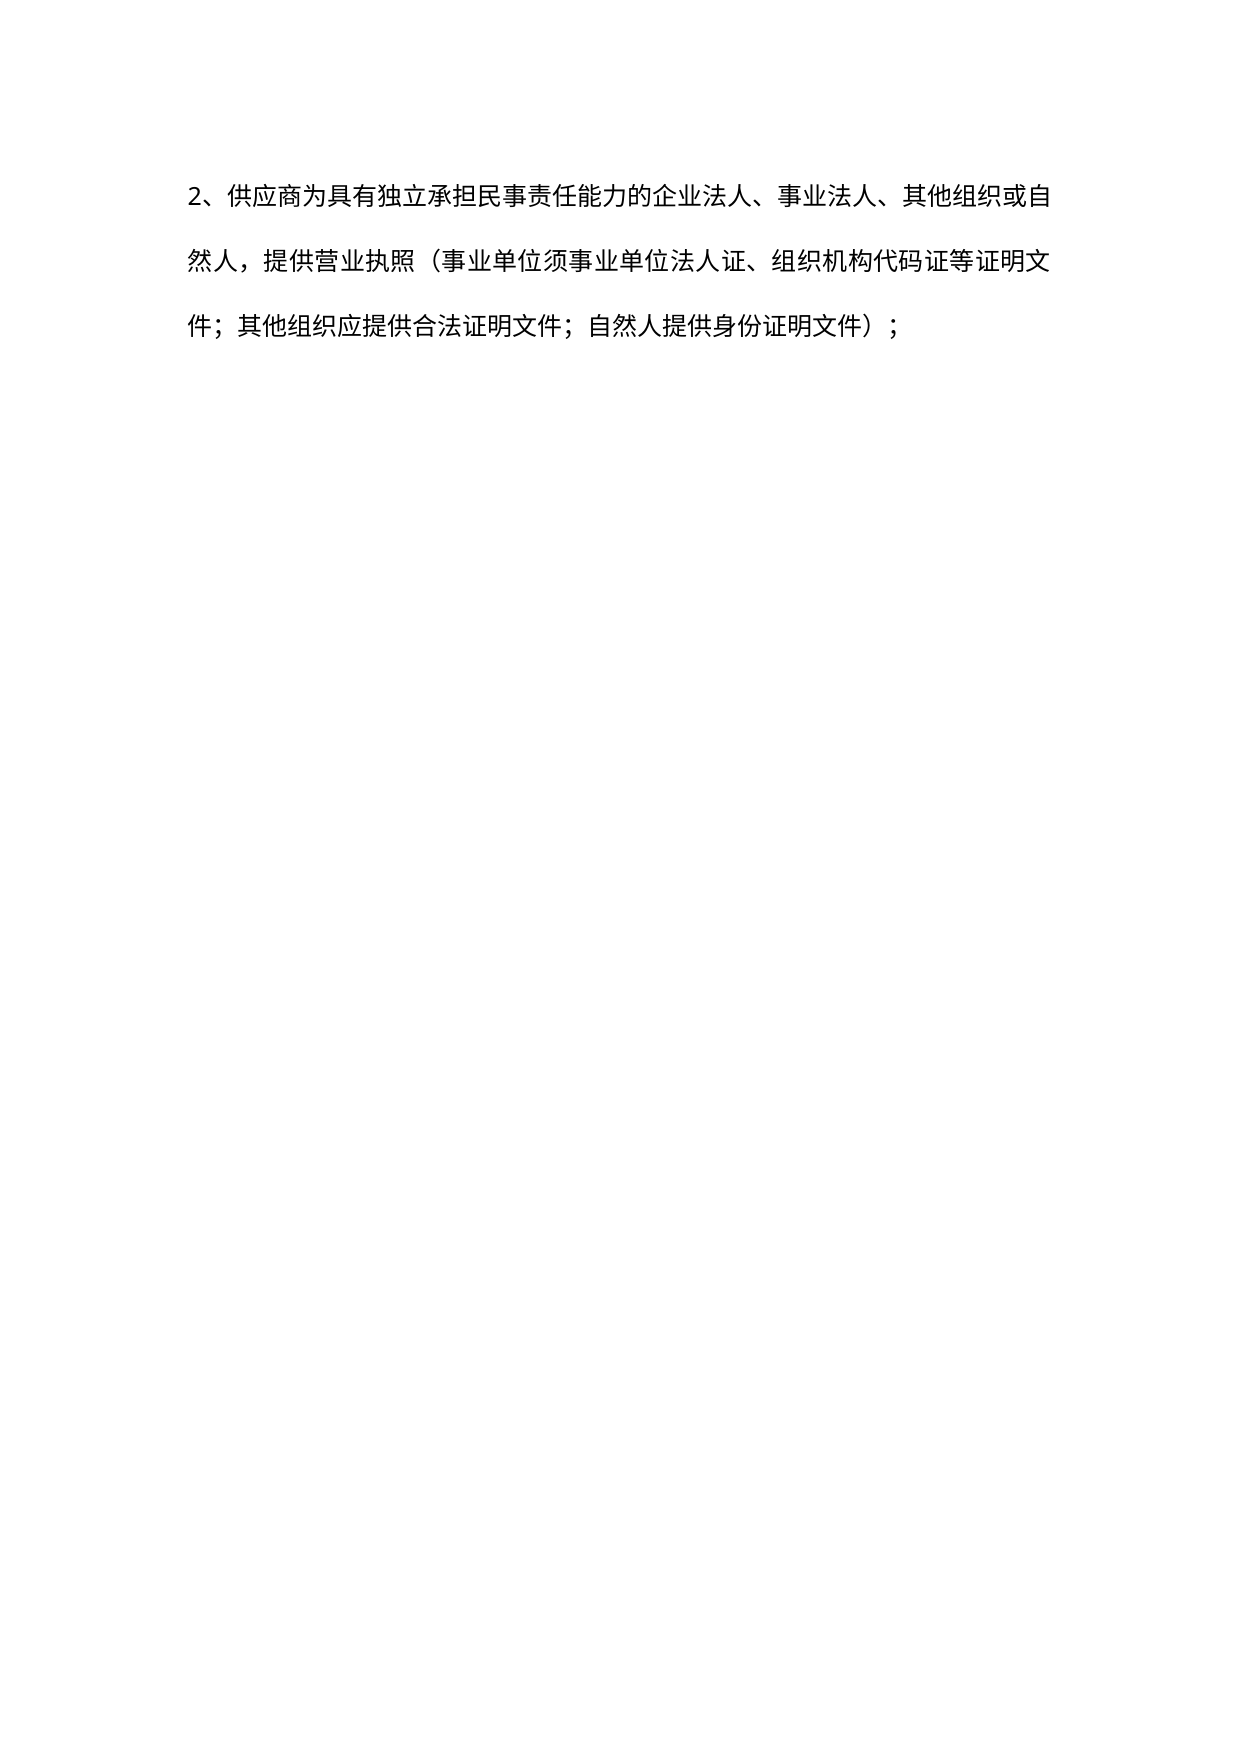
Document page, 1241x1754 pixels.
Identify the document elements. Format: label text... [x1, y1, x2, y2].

list 2、供应商为具有独立承担民事责任能力的企业法人、事业法人、其他组织或自然人，提供营业执照（事业单位须事业单位法人证、组织机构代码证等证明文件；其他组织应提供合法证明文件；自然人提供身份证明文件）； [187, 162, 1053, 357]
